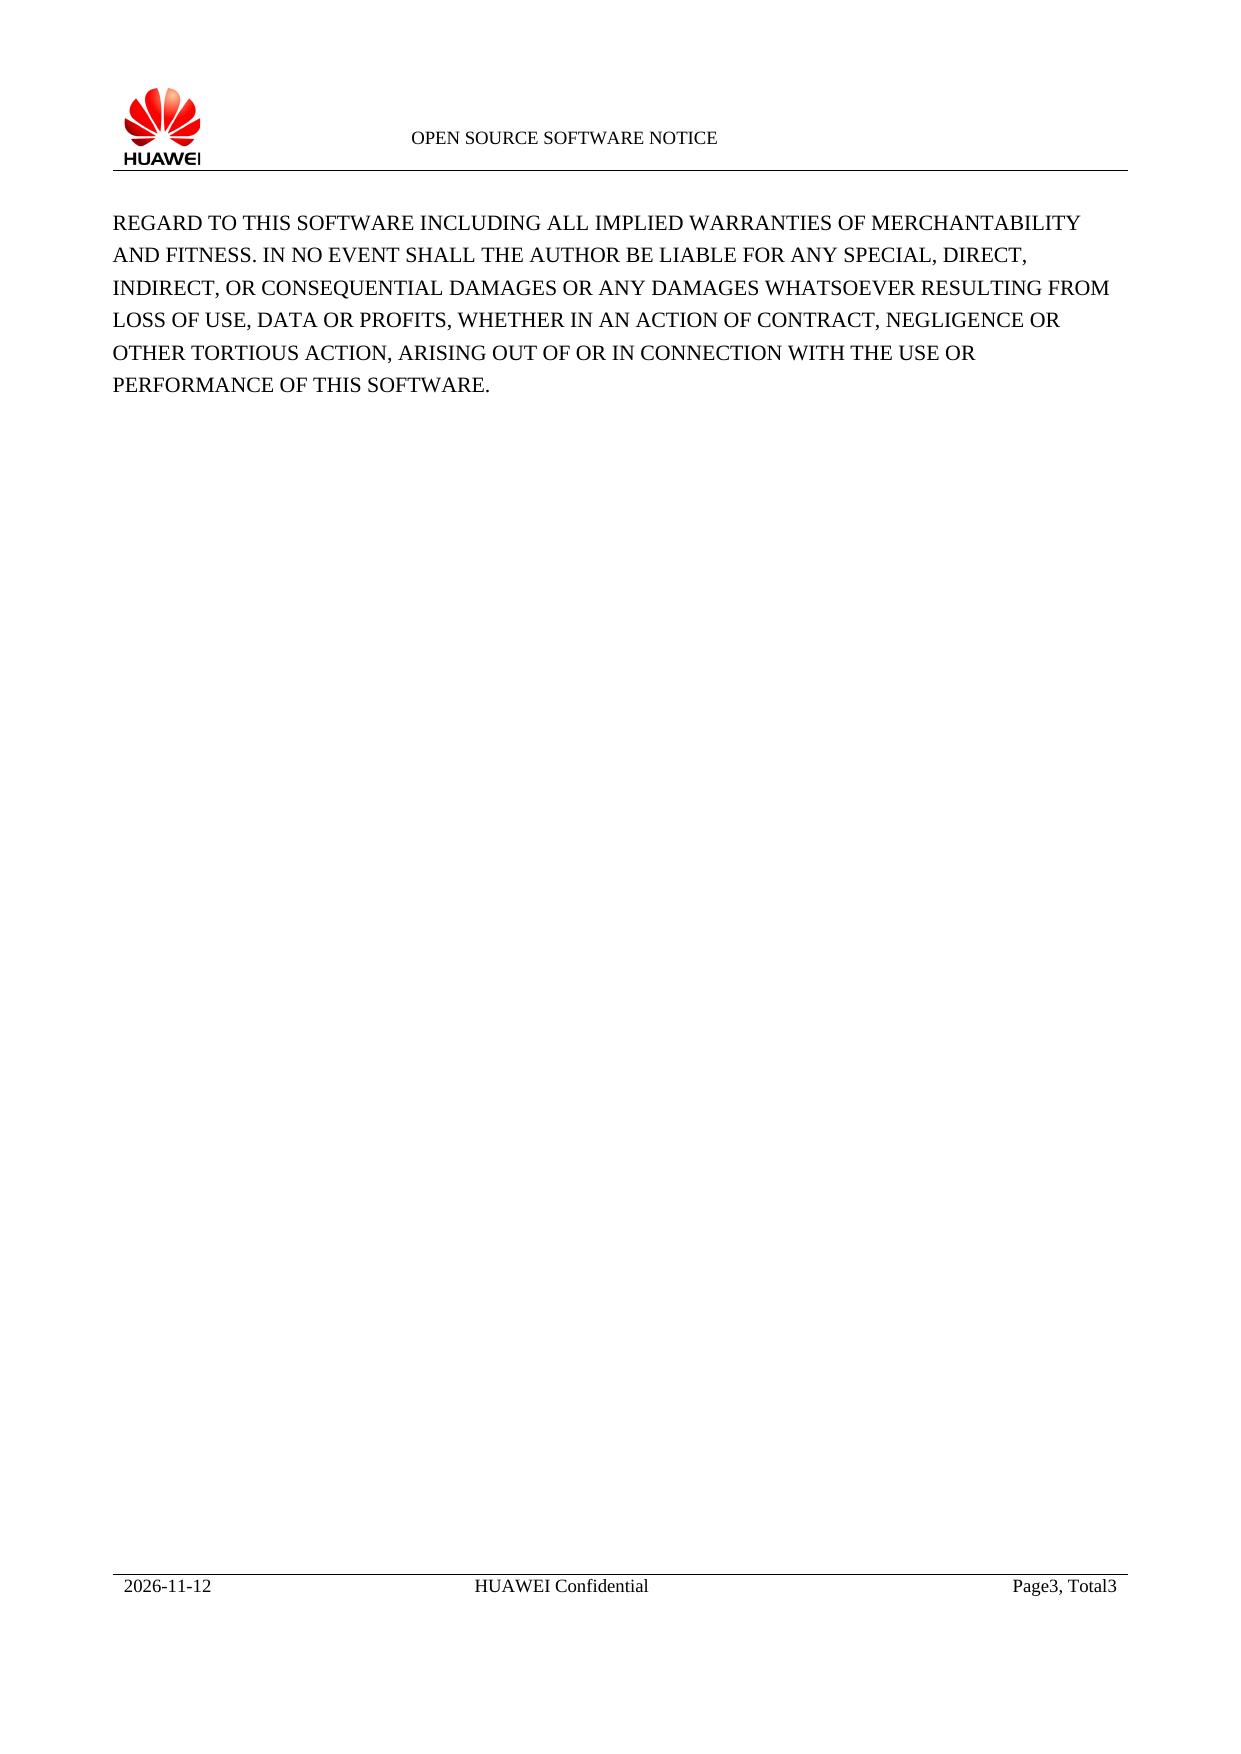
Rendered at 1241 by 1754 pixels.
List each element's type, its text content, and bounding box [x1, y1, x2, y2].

picture [124, 88, 201, 165]
